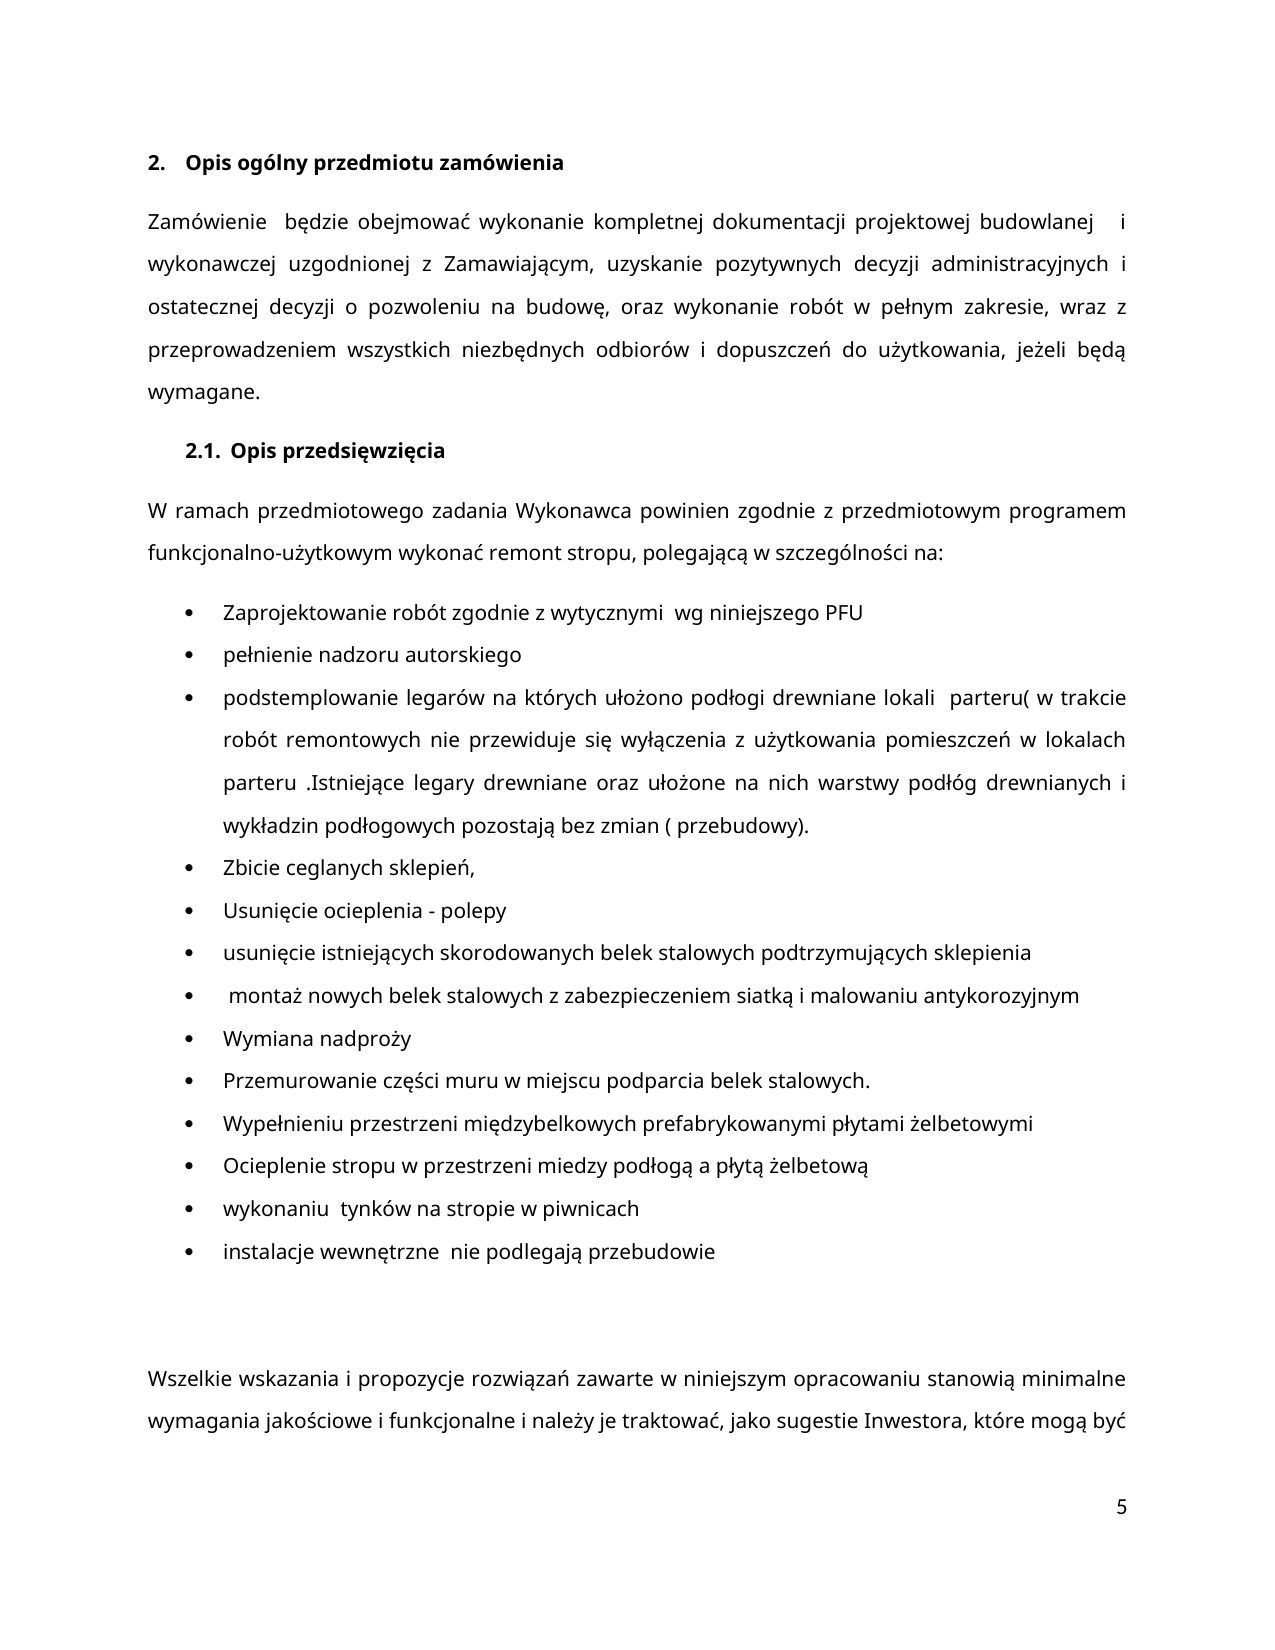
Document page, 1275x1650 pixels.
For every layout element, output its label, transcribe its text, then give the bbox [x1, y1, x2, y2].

list Opis przedsięwzięcia [185, 437, 1127, 465]
list Przemurowanie części muru w miejscu podparcia belek stalowych. [185, 1066, 1127, 1095]
text W ramach przedmiotowego zadania Wykonawca powinien zgodnie z przedmiotowym programem funkcjonalno-użytkowym wykonać remont stropu, polegającą w szczególności na: [148, 496, 1127, 567]
list usunięcie istniejących skorodowanych belek stalowych podtrzymujących sklepienia [185, 938, 1127, 967]
list Opis ogólny przedmiotu zamówienia [148, 148, 1127, 176]
list Usunięcie ocieplenia - polepy [185, 896, 1127, 924]
list wykonaniu tynków na stropie w piwnicach [185, 1194, 1127, 1223]
list podstemplowanie legarów na których ułożono podłogi drewniane lokali parteru( w trakcie robót remontowych nie przewiduje się wyłączenia z użytkowania pomieszczeń w lokalach parteru .Istniejące legary drewniane oraz ułożone na nich warstwy podłóg drewnianych i wykładzin podłogowych pozostają bez zmian ( przebudowy). [185, 683, 1127, 839]
list Wypełnieniu przestrzeni międzybelkowych prefabrykowanymi płytami żelbetowymi [185, 1109, 1127, 1137]
list pełnienie nadzoru autorskiego [185, 640, 1127, 669]
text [148, 1364, 1127, 1435]
list montaż nowych belek stalowych z zabezpieczeniem siatką i malowaniu antykorozyjnym [185, 981, 1127, 1009]
list Wymiana nadproży [185, 1024, 1127, 1052]
list Zbicie ceglanych sklepień, [185, 853, 1127, 882]
list Ocieplenie stropu w przestrzeni miedzy podłogą a płytą żelbetową [185, 1152, 1127, 1180]
list Zaprojektowanie robót zgodnie z wytycznymi wg niniejszego PFU [185, 598, 1127, 626]
list instalacje wewnętrzne nie podlegają przebudowie [185, 1237, 1127, 1265]
text Zamówienie będzie obejmować wykonanie kompletnej dokumentacji projektowej budowlanej i wykonawczej uzgodnionej z Zamawiającym, uzyskanie pozytywnych decyzji administracyjnych i ostatecznej decyzji o pozwoleniu na budowę, oraz wykonanie robót w pełnym zakresie, wraz z przeprowadzeniem wszystkich niezbędnych odbiorów i dopuszczeń do użytkowania, jeżeli będą wymagane. [148, 207, 1127, 406]
